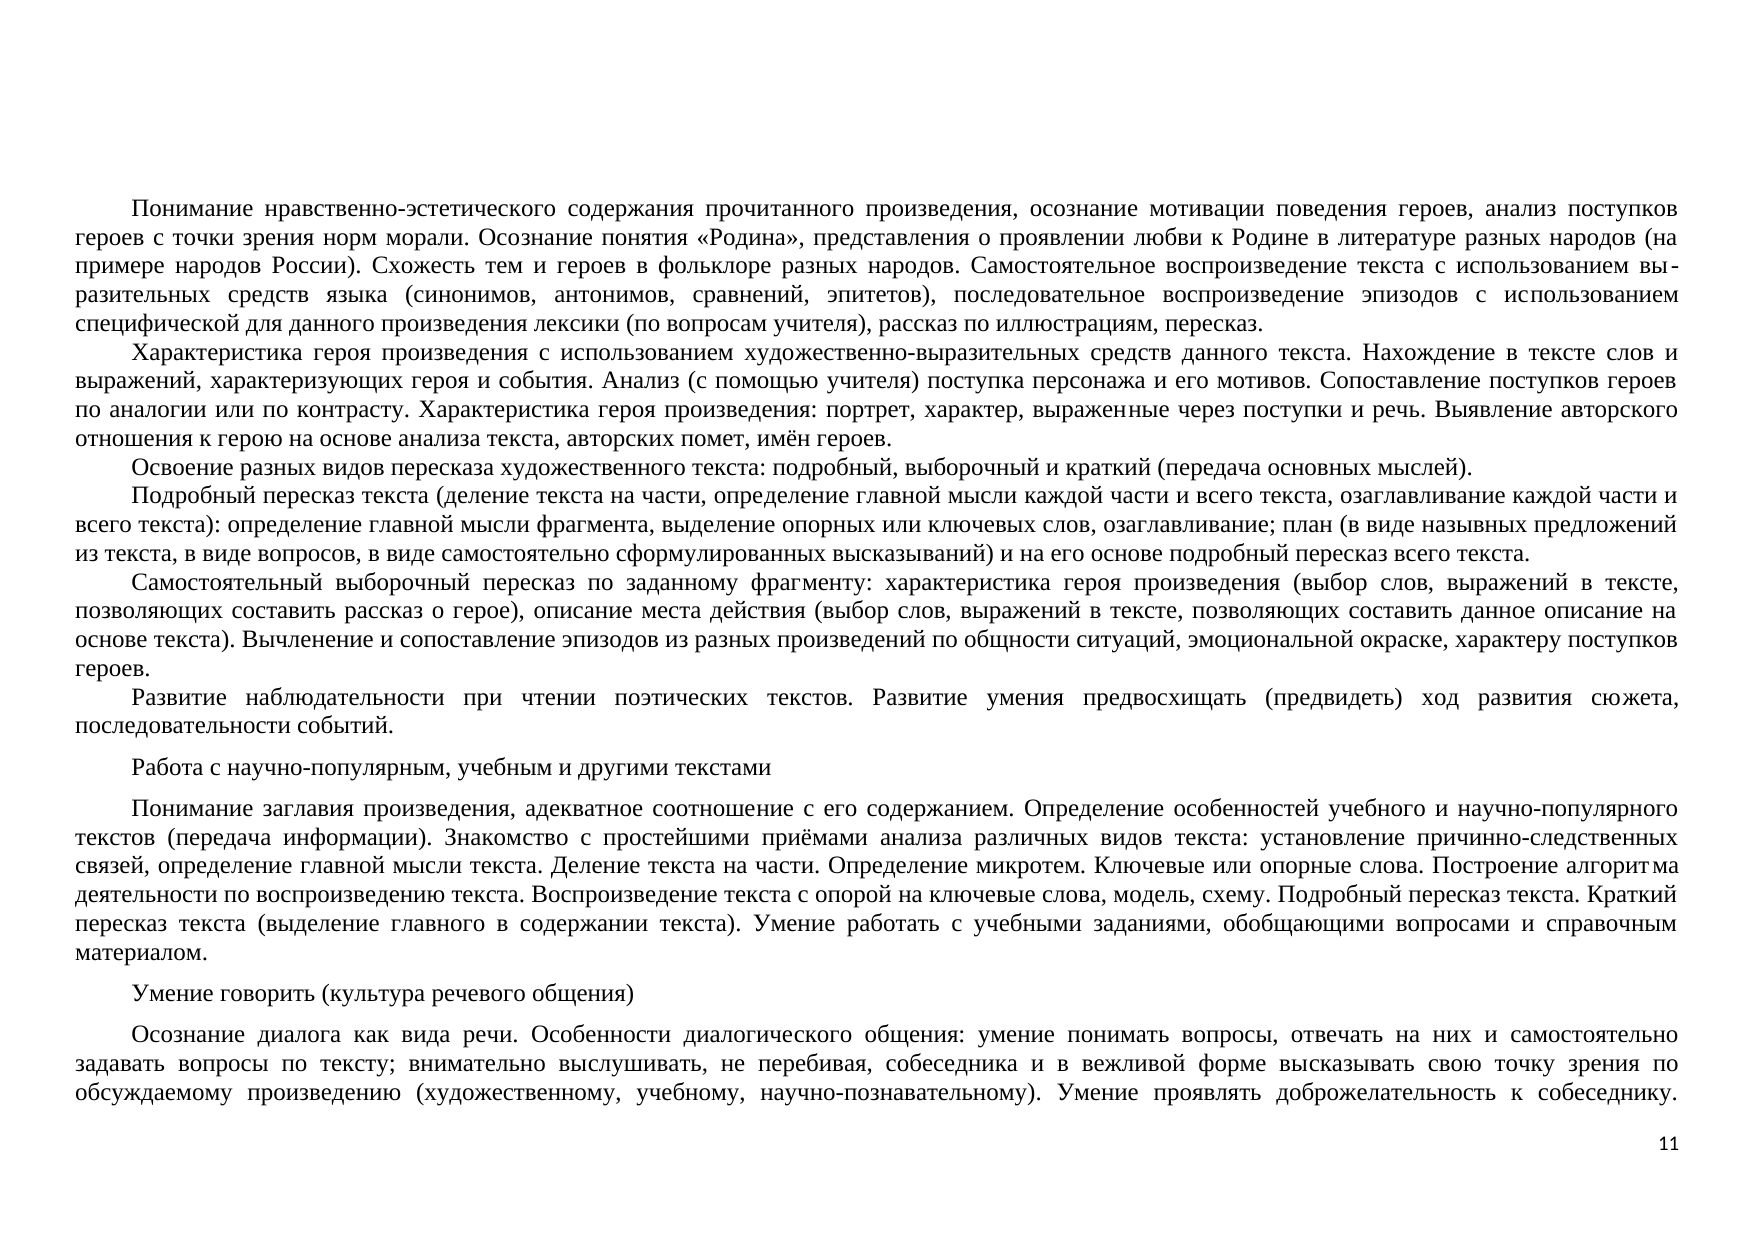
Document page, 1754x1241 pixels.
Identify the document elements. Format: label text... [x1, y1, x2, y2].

text Освоение разных видов пересказа художественного текста: подробный, выборочный и краткий (передача основных мыслей). [75, 452, 1679, 481]
text Умение говорить (культура речевого общения) [75, 978, 1679, 1007]
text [75, 1019, 1679, 1106]
text Развитие наблюдательности при чтении поэтических текстов. Развитие умения предвосхищать (предвидеть) ход развития сюжета, последовательности событий. [75, 682, 1679, 739]
text Работа с научно-популярным, учебным и другими текстами [75, 752, 1679, 781]
text Подробный пересказ текста (деление текста на части, определение главной мысли каждой части и всего текста, озаглавливание каждой части и всего текста): определение главной мысли фрагмента, выделение опорных или ключевых слов, озаглавливание; план (в виде назывных предложений из текста, в виде вопросов, в виде самостоятельно сформулированных высказываний) и на его основе подробный пересказ всего текста. [75, 481, 1679, 567]
text Характеристика героя произведения с использованием художественно-выразительных средств данного текста. Нахождение в тексте слов и выражений, характеризующих героя и события. Анализ (с помощью учителя) поступка персонажа и его мотивов. Сопоставление поступков героев по аналогии или по контрасту. Характеристика героя произведения: портрет, характер, выраженные через поступки и речь. Выявление авторского отношения к герою на основе анализа текста, авторских помет, имён героев. [75, 337, 1679, 452]
text Понимание нравственно-эстетического содержания прочитанного произведения, осознание мотивации поведения героев, анализ поступков героев с точки зрения норм морали. Осознание понятия «Родина», представления о проявлении любви к Родине в литературе разных народов (на примере народов России). Схожесть тем и героев в фольклоре разных народов. Самостоятельное воспроизведение текста с использованием выразительных средств языка (синонимов, антонимов, сравнений, эпитетов), последовательное воспроизведение эпизодов с использованием специфической для данного произведения лексики (по вопросам учителя), рассказ по иллюстрациям, пересказ. [75, 193, 1679, 337]
text Понимание заглавия произведения, адекватное соотношение с его содержанием. Определение особенностей учебного и научно-популярного текстов (передача информации). Знакомство с простейшими приёмами анализа различных видов текста: установление причинно-следственных связей, определение главной мысли текста. Деление текста на части. Определение микротем. Ключевые или опорные слова. Построение алгоритма деятельности по воспроизведению текста. Воспроизведение текста с опорой на ключевые слова, модель, схему. Подробный пересказ текста. Краткий пересказ текста (выделение главного в содержании текста). Умение работать с учебными заданиями, обобщающими вопросами и справочным материалом. [75, 793, 1679, 966]
text Самостоятельный выборочный пересказ по заданному фрагменту: характеристика героя произведения (выбор слов, выражений в тексте, позволяющих составить рассказ о герое), описание места действия (выбор слов, выражений в тексте, позволяющих составить данное описание на основе текста). Вычленение и сопоставление эпизодов из разных произведений по общности ситуаций, эмоциональной окраске, характеру поступков героев. [75, 567, 1679, 682]
